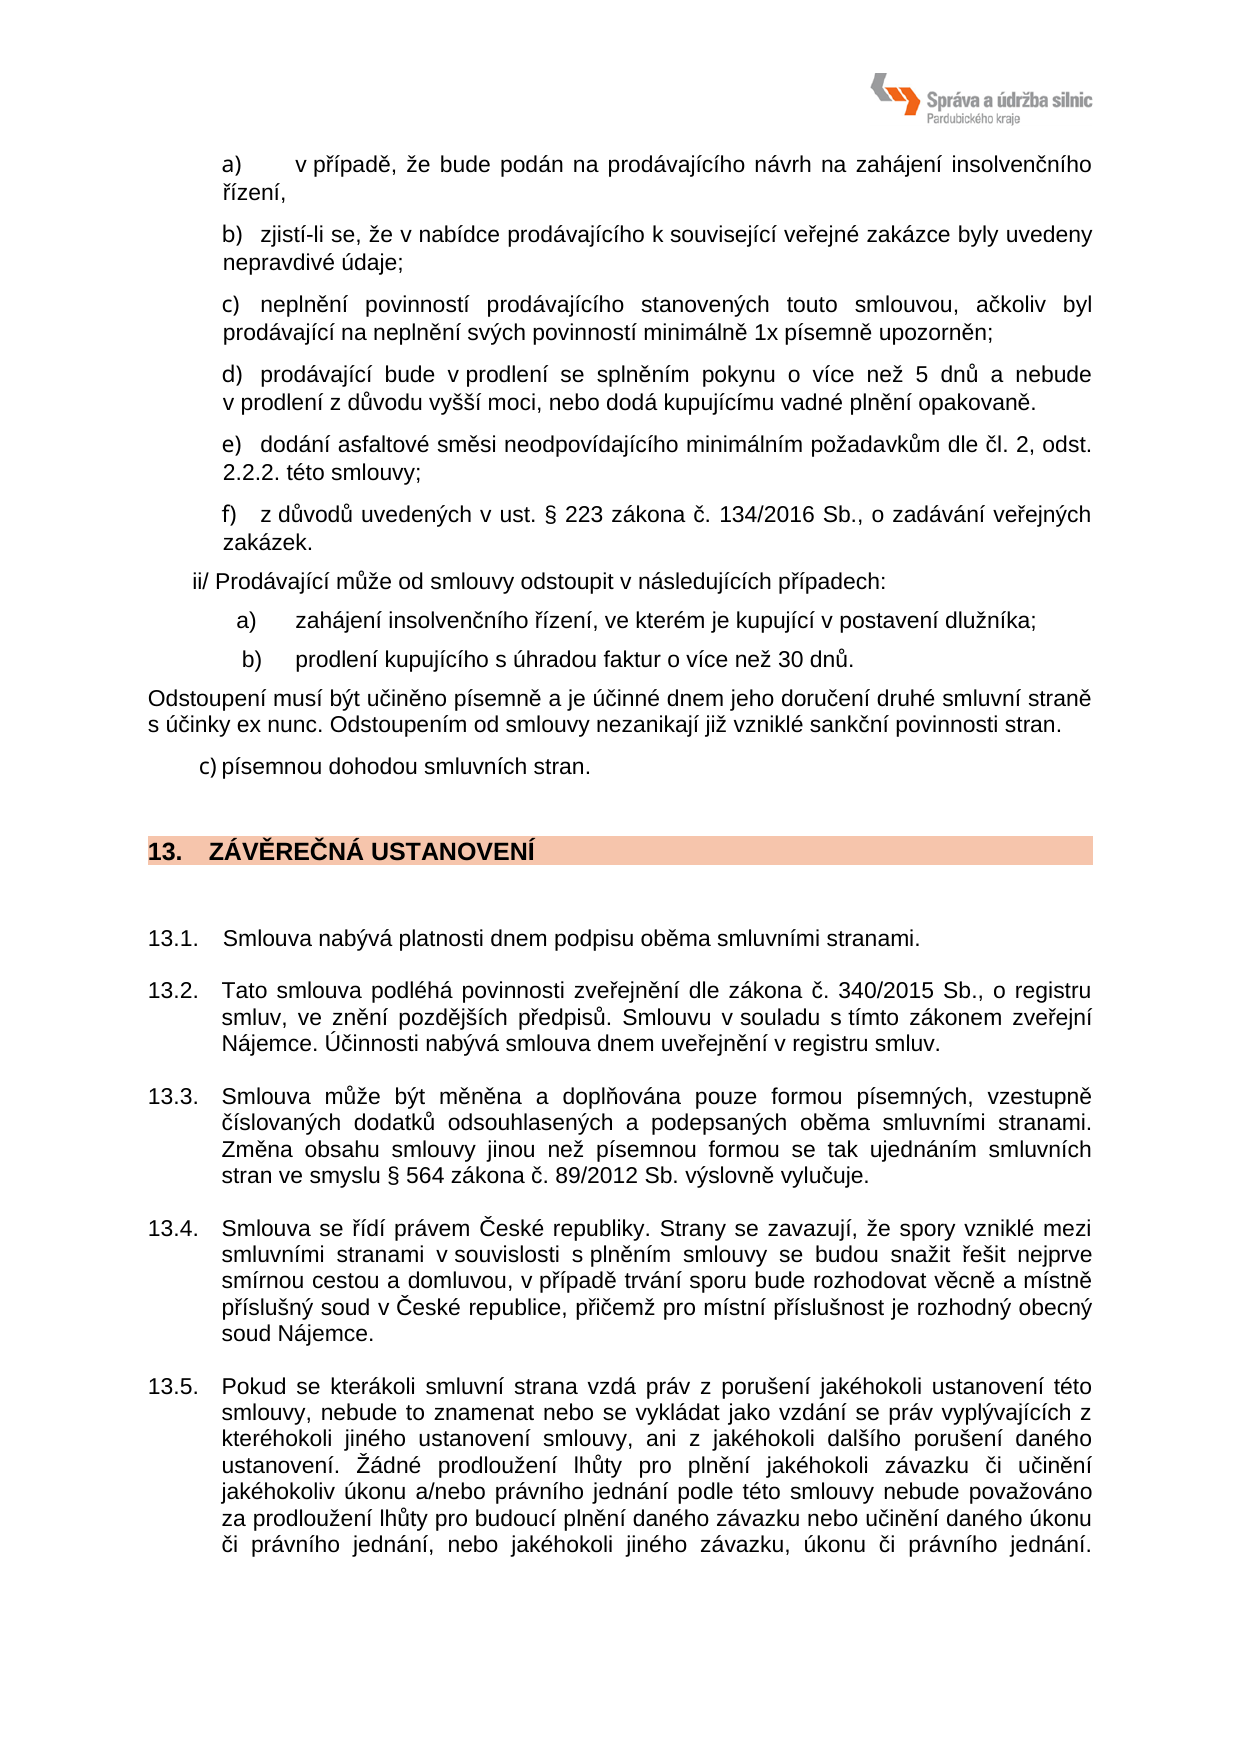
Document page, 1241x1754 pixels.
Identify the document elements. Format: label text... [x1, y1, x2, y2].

list Smlouva se řídí právem České republiky. Strany se zavazují, že spory vzniklé mezi smluvními stranami v souvislosti s plněním smlouvy se budou snažit řešit nejprve smírnou cestou a domluvou, v případě trvání sporu bude rozhodovat věcně a místně příslušný soud v České republice, přičemž pro místní příslušnost je rozhodný obecný soud Nájemce. [148, 1214, 1093, 1346]
list zjistí-li se, že v nabídce prodávajícího k související veřejné zakázce byly uvedeny nepravdivé údaje; [221, 218, 1093, 275]
list prodávající bude v prodlení se splněním pokynu o více než 5 dnů a nebude v prodlení z důvodu vyšší moci, nebo dodá kupujícímu vadné plnění opakovaně. [221, 358, 1093, 416]
text Odstoupení musí být učiněno písemně a je účinné dnem jeho doručení druhé smluvní straně s účinky ex nunc. Odstoupením od smlouvy nezanikají již vzniklé sankční povinnosti stran. [148, 685, 1093, 737]
text ii/ Prodávající může od smlouvy odstoupit v následujících případech: [148, 568, 1093, 594]
list Smlouva může být měněna a doplňována pouze formou písemných, vzestupně číslovaných dodatků odsouhlasených a podepsaných oběma smluvními stranami. Změna obsahu smlouvy jinou než písemnou formou se tak ujednáním smluvních stran ve smyslu § 564 zákona č. 89/2012 Sb. výslovně vylučuje. [148, 1083, 1093, 1188]
list v případě, že bude podán na prodávajícího návrh na zahájení insolvenčního řízení, [221, 148, 1093, 205]
list neplnění povinností prodávajícího stanovených touto smlouvou, ačkoliv byl prodávající na neplnění svých povinností minimálně 1x písemně upozorněn; [221, 288, 1093, 345]
list dodání asfaltové směsi neodpovídajícího minimálním požadavkům dle čl. 2, odst. 2.2.2. této smlouvy; [221, 428, 1093, 486]
list Tato smlouva podléhá povinnosti zveřejnění dle zákona č. 340/2015 Sb., o registru smluv, ve znění pozdějších předpisů. Smlouvu v souladu s tímto zákonem zveřejní Nájemce. Účinnosti nabývá smlouva dnem uveřejnění v registru smluv. [148, 977, 1093, 1056]
list prodlení kupujícího s úhradou faktur o více než 30 dnů. [242, 646, 1093, 672]
picture [870, 73, 1093, 126]
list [148, 1373, 1093, 1557]
list Smlouva nabývá platnosti dnem podpisu oběma smluvními stranami. [148, 925, 1093, 951]
list z důvodů uvedených v ust. § 223 zákona č. 134/2016 Sb., o zadávání veřejných zakázek. [221, 498, 1093, 556]
list Závěrečná ustanovení [148, 836, 1093, 865]
list písemnou dohodou smluvních stran. [148, 750, 1093, 781]
list zahájení insolvenčního řízení, ve kterém je kupující v postavení dlužníka; [223, 607, 1093, 633]
